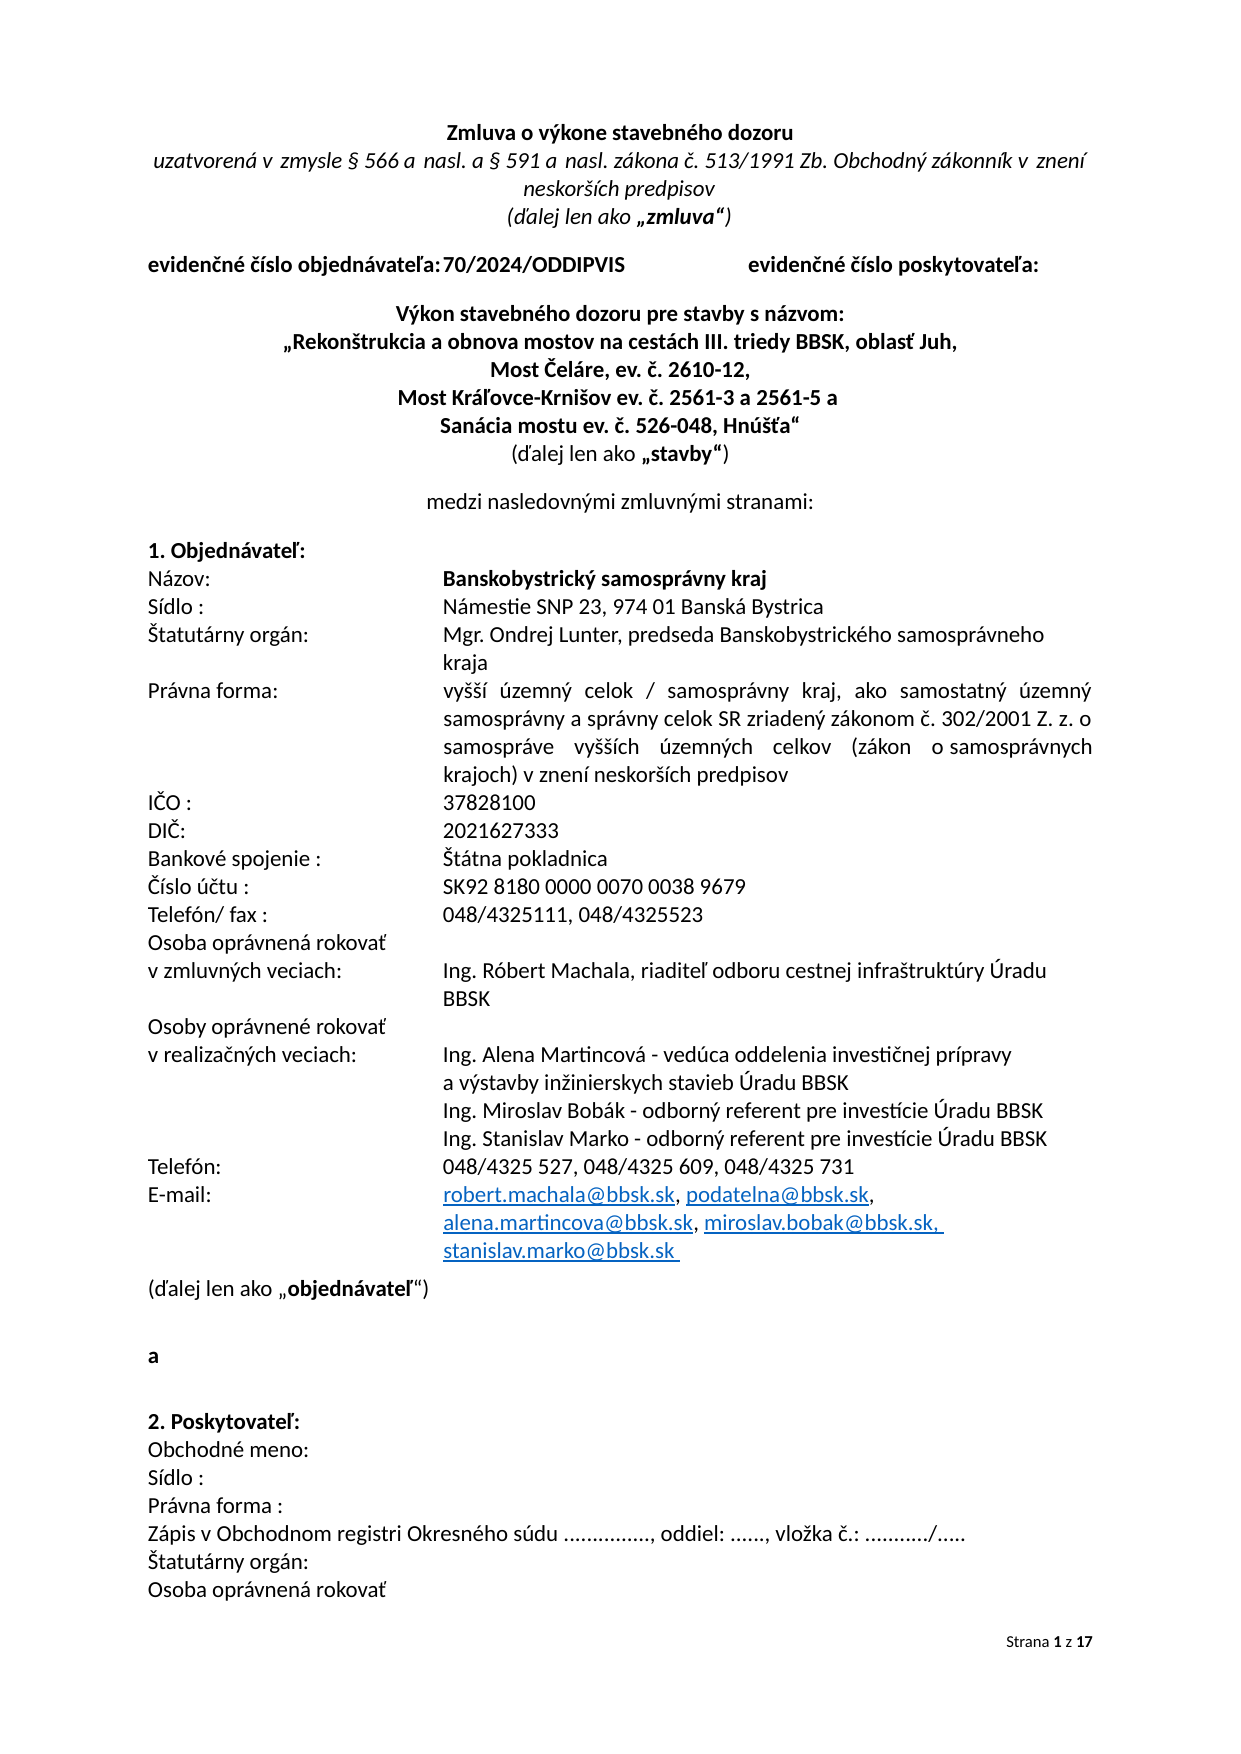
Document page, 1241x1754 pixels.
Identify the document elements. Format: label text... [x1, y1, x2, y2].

text DIČ: 2021627333 [148, 816, 1092, 844]
text Sídlo : Námestie SNP 23, 974 01 Banská Bystrica [148, 592, 1092, 620]
text Štatutárny orgán: Mgr. Ondrej Lunter, predseda Banskobystrického samosprávneho kraja [148, 620, 1092, 676]
text Osoby oprávnené rokovať [148, 1012, 1092, 1040]
text Telefón: 048/4325 527, 048/4325 609, 048/4325 731 [148, 1152, 1092, 1180]
text Sanácia mostu ev. č. 526-048, Hnúšťa“ [148, 411, 1092, 439]
text Telefón/ fax : 048/4325111, 048/4325523 [148, 900, 1092, 928]
text Bankové spojenie : Štátna pokladnica [148, 844, 1092, 872]
text Ing. Miroslav Bobák - odborný referent pre investície Úradu BBSK [443, 1096, 1092, 1124]
text Štatutárny orgán: [148, 1547, 1092, 1575]
text Most Kráľovce-Krnišov ev. č. 2561-3 a 2561-5 a [148, 383, 1092, 411]
text Výkon stavebného dozoru pre stavby s názvom: [148, 299, 1092, 327]
text (ďalej len ako „zmluva“) [148, 202, 1092, 230]
text Zmluva o výkone stavebného dozoru [148, 118, 1092, 146]
text v zmluvných veciach: Ing. Róbert Machala, riaditeľ odboru cestnej infraštruktúry Úradu BBSK [148, 956, 1092, 1012]
text evidenčné číslo objednávateľa: 70/2024/ODDIPVIS evidenčné číslo poskytovateľa: [148, 251, 1092, 279]
text 1. Objednávateľ: [148, 536, 1092, 564]
text 2. Poskytovateľ: [148, 1407, 1092, 1435]
text Osoba oprávnená rokovať [148, 1575, 1092, 1603]
text Zápis v Obchodnom registri Okresného súdu ..............., oddiel: ......, vložka č.: .........../..... [148, 1519, 1092, 1547]
text (ďalej len ako „objednávateľ“) [148, 1274, 1092, 1302]
text (ďalej len ako „stavby“) [148, 439, 1092, 467]
text Ing. Stanislav Marko - odborný referent pre investície Úradu BBSK [443, 1124, 1092, 1152]
text Osoba oprávnená rokovať [148, 928, 1092, 956]
text Názov: Banskobystrický samosprávny kraj [148, 564, 1092, 592]
text Most Čeláre, ev. č. 2610-12, [148, 355, 1092, 383]
text Sídlo : [148, 1463, 1092, 1491]
text a [148, 1341, 1092, 1369]
text medzi nasledovnými zmluvnými stranami: [148, 487, 1092, 515]
text E-mail: robert.machala@bbsk.sk, podatelna@bbsk.sk, alena.martincova@bbsk.sk, miroslav.bobak@bbsk.sk, stanislav.marko@bbsk.sk [148, 1180, 1092, 1264]
text v realizačných veciach: Ing. Alena Martincová - vedúca oddelenia investičnej prípravy a výstavby inžinierskych stavieb Úradu BBSK [148, 1040, 1092, 1096]
text IČO : 37828100 [148, 788, 1092, 816]
text Právna forma : [148, 1491, 1092, 1519]
text uzatvorená v zmysle § 566 a nasl. a § 591 a nasl. zákona č. 513/1991 Zb. Obchodný zákonník v znení neskorších predpisov [148, 146, 1092, 202]
text Číslo účtu : SK92 8180 0000 0070 0038 9679 [148, 872, 1092, 900]
text „Rekonštrukcia a obnova mostov na cestách III. triedy BBSK, oblasť Juh, [148, 327, 1092, 355]
text Obchodné meno: [148, 1435, 1092, 1463]
text Právna forma: vyšší územný celok / samosprávny kraj, ako samostatný územný samosprávny a správny celok SR zriadený zákonom č. 302/2001 Z. z. o samospráve vyšších územných celkov (zákon o samosprávnych krajoch) v znení neskorších predpisov [148, 676, 1092, 788]
